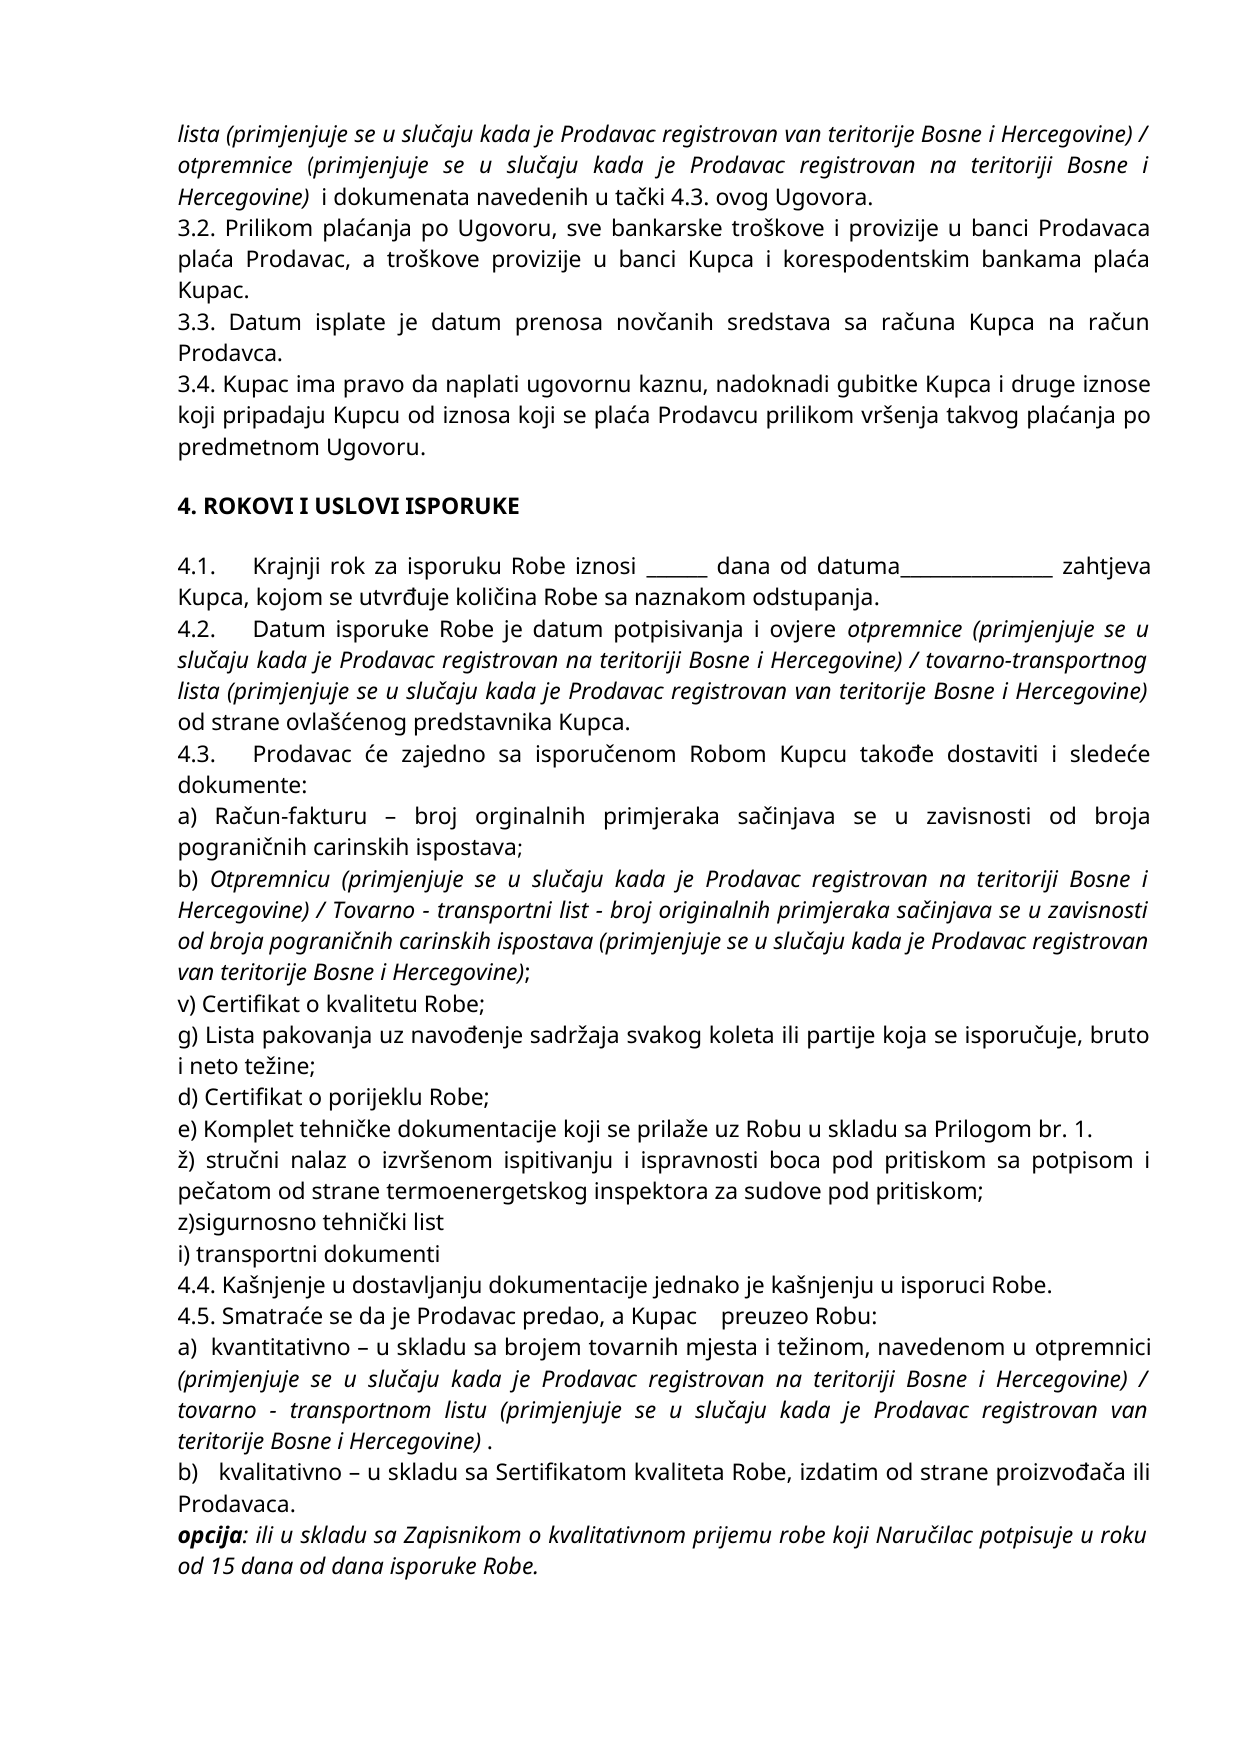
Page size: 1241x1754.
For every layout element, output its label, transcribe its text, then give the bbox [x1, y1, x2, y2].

text ž) stručni nalaz o izvršenom ispitivanju i ispravnosti boca pod pritiskom sa potpisom i pečatom od strane termoenergetskog inspektora za sudove pod pritiskom; [177, 1144, 1152, 1206]
text g) Lista pakovanja uz navođenje sadržaja svakog koleta ili partije koja se isporučuje, bruto i neto težine; [177, 1019, 1152, 1081]
text 3.4. Kupac ima pravo da naplati ugovornu kaznu, nadoknadi gubitke Kupca i druge iznose koji pripadaju Kupcu od iznosa koji se plaća Prodavcu prilikom vršenja takvog plaćanja po predmetnom Ugovoru. [177, 368, 1152, 462]
text d) Certifikat o porijeklu Robe; [177, 1081, 1152, 1112]
text 3.3. Datum isplate je datum prenosa novčanih sredstava sa računa Kupca na račun Prodavca. [177, 306, 1152, 368]
text 4.5. Smatraće se da je Prodavac predao, a Kupac preuzeo Robu: [177, 1300, 1152, 1331]
text z)sigurnosno tehnički list [177, 1206, 1152, 1237]
text i) transportni dokumenti [177, 1237, 1152, 1269]
text e) Komplet tehničke dokumentacije koji se prilaže uz Robu u skladu sa Prilogom br. 1. [177, 1112, 1152, 1144]
text b) Otpremnicu (primjenjuje se u slučaju kada je Prodavac registrovan na teritoriji Bosne i Hercegovine) / Tovarno - transportni list - broj originalnih primjeraka sačinjava se u zavisnosti od broja pograničnih carinskih ispostava (primjenjuje se u slučaju kada je Prodavac registrovan van teritorije Bosne i Hercegovine); [177, 862, 1152, 987]
text b) kvalitativno – u skladu sa Sertifikatom kvaliteta Robe, izdatim od strane proizvođača ili Prodavaca. [177, 1456, 1152, 1519]
text a) Račun-fakturu – broj orginalnih primjeraka sačinjava se u zavisnosti od broja pograničnih carinskih ispostava; [177, 800, 1152, 862]
text 4.4. Kašnjenje u dostavljanju dokumentacije jednako je kašnjenju u isporuci Robe. [177, 1269, 1152, 1300]
text 4.1. Krajnji rok za isporuku Robe iznosi ______ danа od datuma_______________ zahtjeva Kupca, kojom se utvrđuje količina Robe sa naznakom odstupanja. [177, 550, 1152, 612]
text 3.2. Prilikom plaćanja po Ugovoru, sve bankarske troškove i provizije u banci Prodavaca plaća Prodavac, a troškove provizije u banci Kupca i korespodentskim bankama plaća Kupac. [177, 212, 1152, 306]
text a) kvantitativno – u skladu sa brojem tovarnih mjesta i težinom, navedenom u otpremnici (primjenjuje se u slučaju kada je Prodavac registrovan na teritoriji Bosne i Hercegovine) / tovarno - transportnom listu (primjenjuje se u slučaju kada je Prodavac registrovan van teritorije Bosne i Hercegovine) . [177, 1331, 1152, 1456]
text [177, 118, 1152, 212]
text opcija: ili u skladu sa Zapisnikom o kvalitativnom prijemu robe koji Naručilac potpisuje u roku od 15 dana od dana isporuke Robe. [177, 1519, 1152, 1581]
text 4. ROKOVI I USLOVI ISPORUKE [177, 490, 1152, 522]
text 4.2. Datum isporuke Robe je datum potpisivanja i ovjere otpremnice (primjenjuje se u slučaju kada je Prodavac registrovan na teritoriji Bosne i Hercegovine) / tovarno-transportnog lista (primjenjuje se u slučaju kada je Prodavac registrovan van teritorije Bosne i Hercegovine) od strane ovlašćenog predstavnika Kupca. [177, 612, 1152, 737]
text v) Certifikat o kvalitetu Robe; [177, 987, 1152, 1019]
text 4.3. Prodavac će zajedno sa isporučenom Robom Kupcu takođe dostaviti i sledeće dokumente: [177, 737, 1152, 800]
